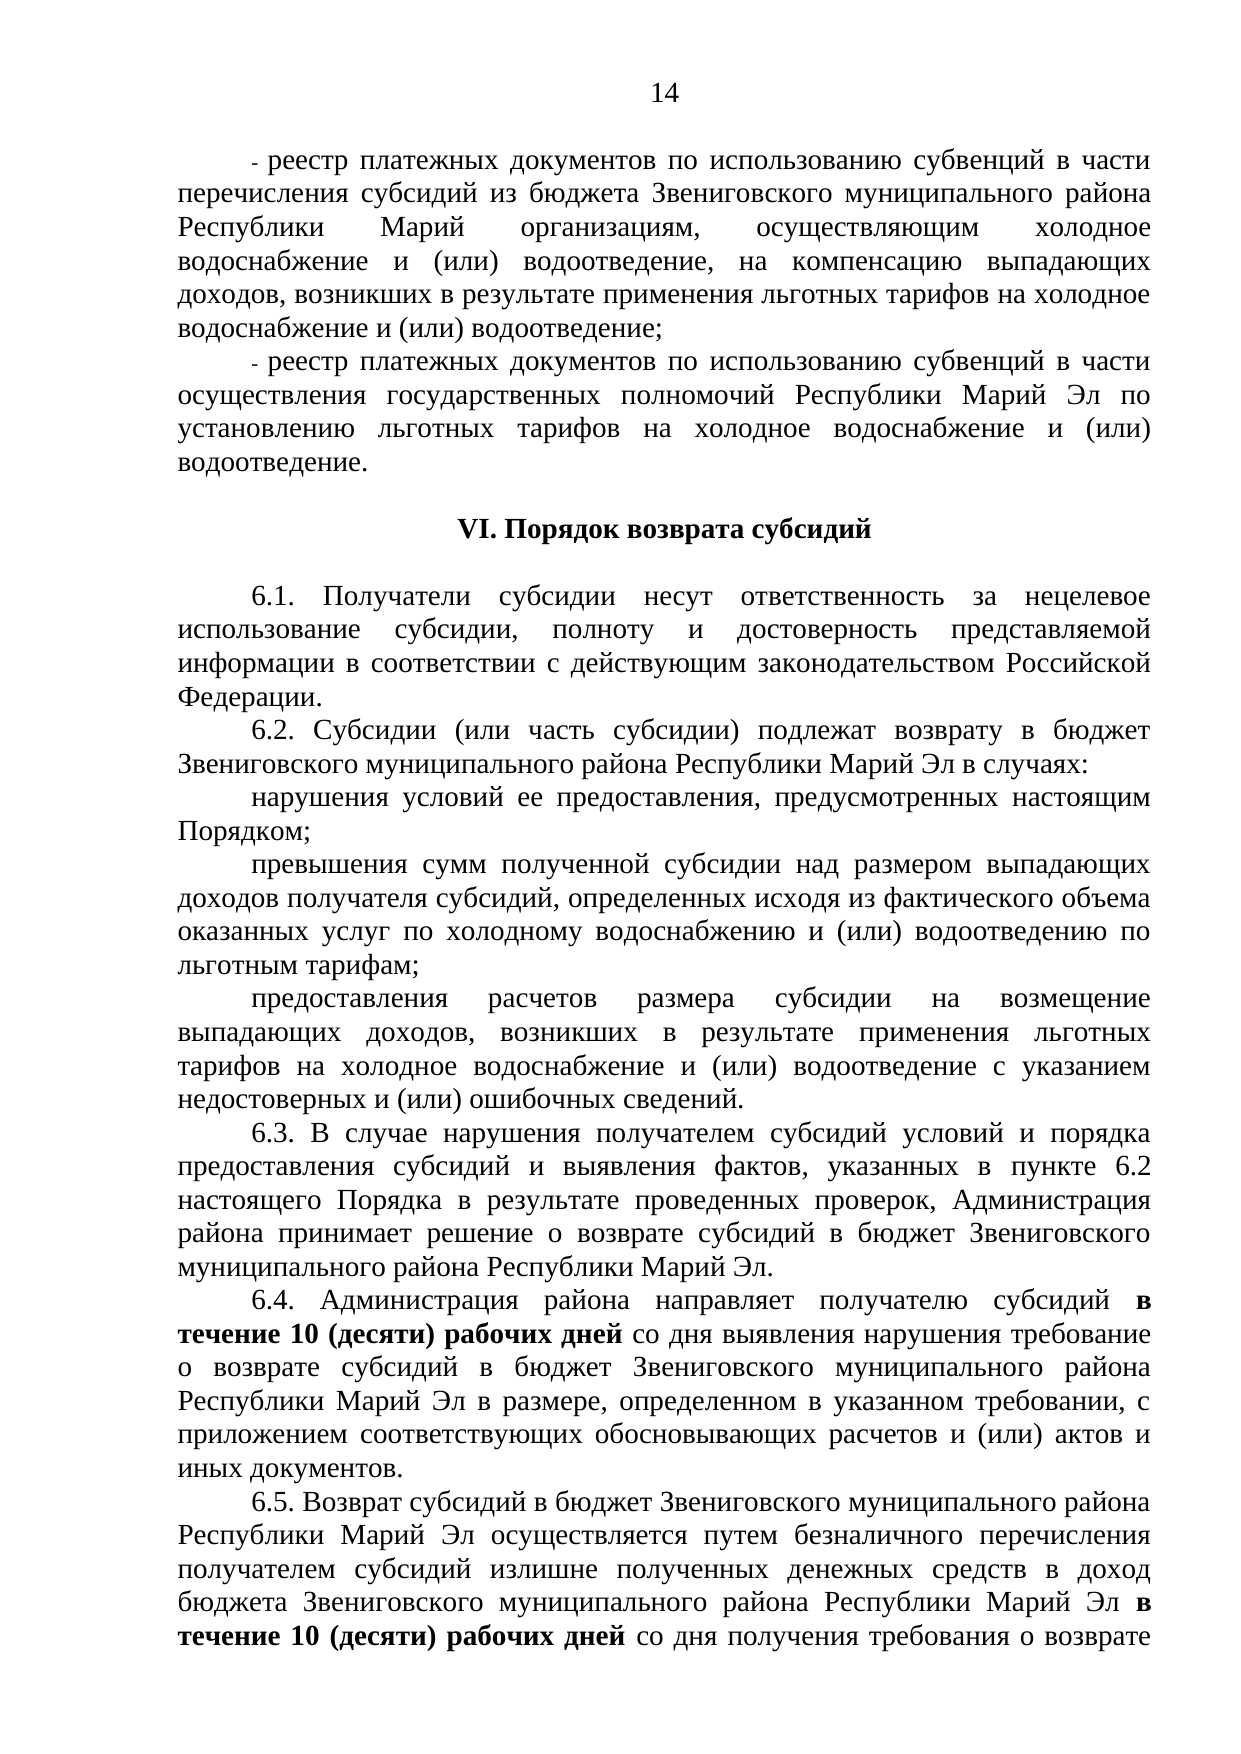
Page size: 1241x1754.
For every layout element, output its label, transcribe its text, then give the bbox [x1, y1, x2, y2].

text 6.1. Получатели субсидии несут ответственность за нецелевое использование субсидии, полноту и достоверность представляемой информации в соответствии с действующим законодательством Российской Федерации. [177, 578, 1152, 712]
text 6.4. Администрация района направляет получателю субсидий в течение 10 (десяти) рабочих дней со дня выявления нарушения требование о возврате субсидий в бюджет Звениговского муниципального района Республики Марий Эл в размере, определенном в указанном требовании, с приложением соответствующих обосновывающих расчетов и (или) актов и иных документов. [177, 1282, 1152, 1484]
title VI. Порядок возврата субсидий [177, 511, 1152, 544]
text предоставления расчетов размера субсидии на возмещение выпадающих доходов, возникших в результате применения льготных тарифов на холодное водоснабжение и (или) водоотведение с указанием недостоверных и (или) ошибочных сведений. [177, 981, 1152, 1115]
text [177, 1484, 1152, 1651]
text - реестр платежных документов по использованию субвенций в части осуществления государственных полномочий Республики Марий Эл по установлению льготных тарифов на холодное водоснабжение и (или) водоотведение. [177, 343, 1152, 477]
text - реестр платежных документов по использованию субвенций в части перечисления субсидий из бюджета Звениговского муниципального района Республики Марий организациям, осуществляющим холодное водоснабжение и (или) водоотведение, на компенсацию выпадающих доходов, возникших в результате применения льготных тарифов на холодное водоснабжение и (или) водоотведение; [177, 142, 1152, 343]
text 6.2. Субсидии (или часть субсидии) подлежат возврату в бюджет Звениговского муниципального района Республики Марий Эл в случаях: [177, 712, 1152, 779]
text нарушения условий ее предоставления, предусмотренных настоящим Порядком; [177, 779, 1152, 846]
text 6.3. В случае нарушения получателем субсидий условий и порядка предоставления субсидий и выявления фактов, указанных в пункте 6.2 настоящего Порядка в результате проведенных проверок, Администрация района принимает решение о возврате субсидий в бюджет Звениговского муниципального района Республики Марий Эл. [177, 1115, 1152, 1282]
text превышения сумм полученной субсидии над размером выпадающих доходов получателя субсидий, определенных исходя из фактического объема оказанных услуг по холодному водоснабжению и (или) водоотведению по льготным тарифам; [177, 846, 1152, 981]
